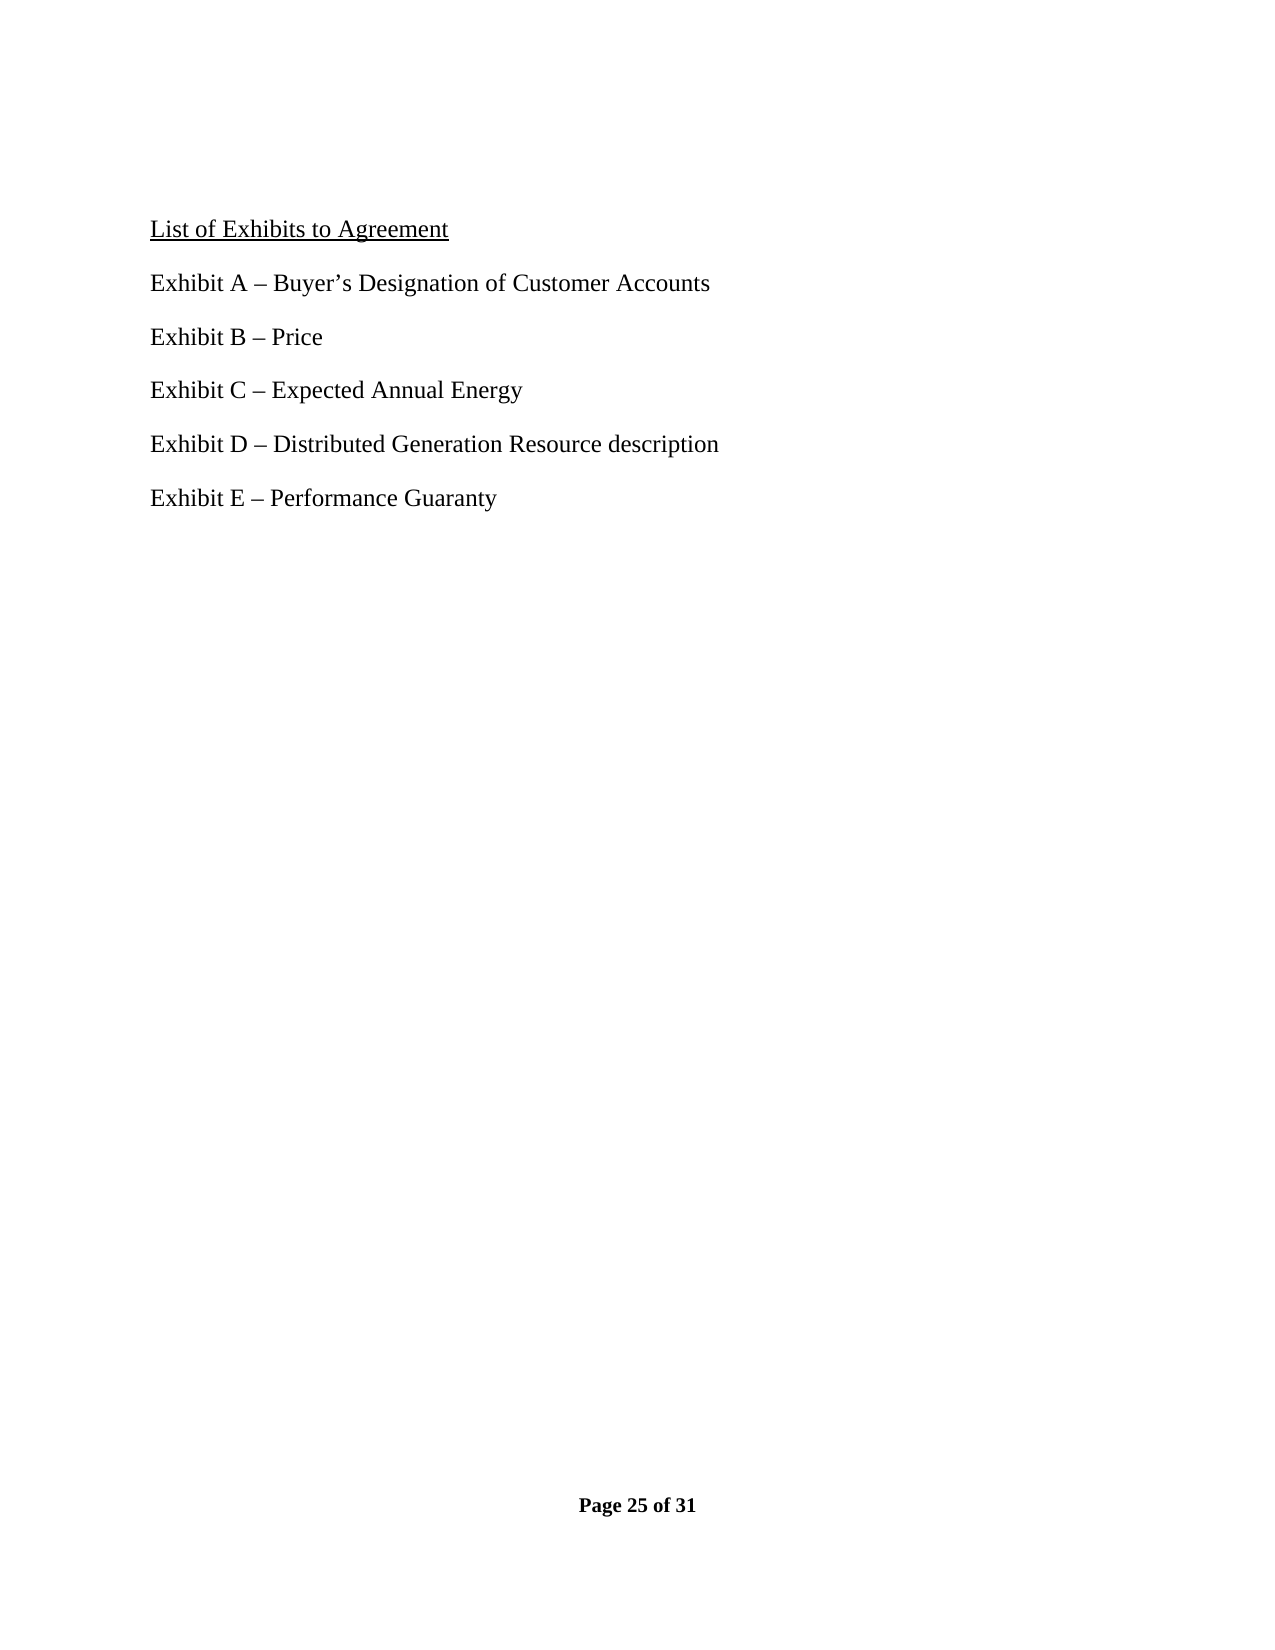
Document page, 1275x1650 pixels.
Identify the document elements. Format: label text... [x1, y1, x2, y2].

text Exhibit A – Buyer’s Designation of Customer Accounts [150, 268, 1125, 297]
text Exhibit D – Distributed Generation Resource description [150, 429, 1125, 458]
text List of Exhibits to Agreement [150, 214, 1125, 243]
text Exhibit B – Price [150, 322, 1125, 350]
text Exhibit E – Performance Guaranty [150, 483, 1125, 512]
text Exhibit C – Expected Annual Energy [150, 375, 1125, 404]
